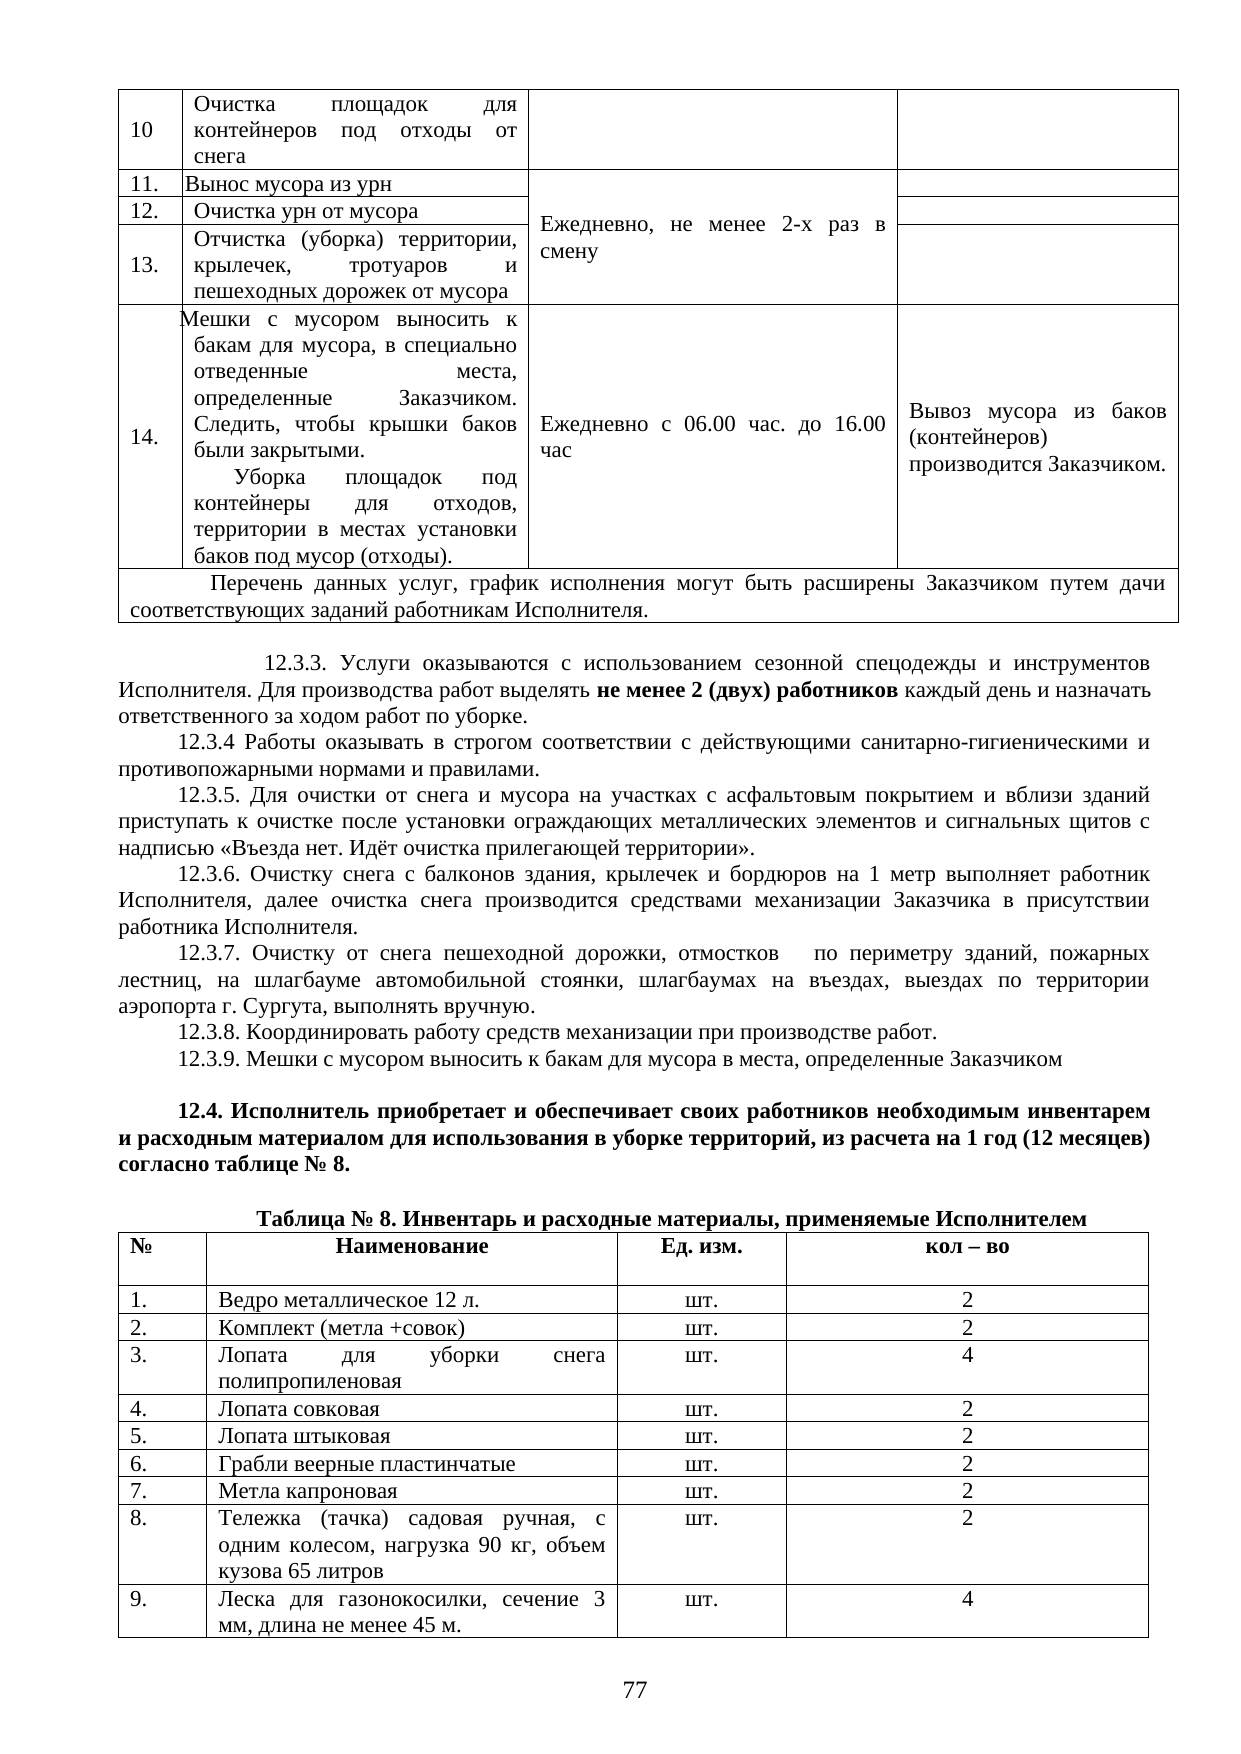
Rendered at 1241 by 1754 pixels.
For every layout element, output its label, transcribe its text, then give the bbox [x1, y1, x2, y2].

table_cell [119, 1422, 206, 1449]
text 12.3.4 Работы оказывать в строгом соответствии с действующими санитарно-гигиеническими и противопожарными нормами и правилами. [118, 728, 1152, 781]
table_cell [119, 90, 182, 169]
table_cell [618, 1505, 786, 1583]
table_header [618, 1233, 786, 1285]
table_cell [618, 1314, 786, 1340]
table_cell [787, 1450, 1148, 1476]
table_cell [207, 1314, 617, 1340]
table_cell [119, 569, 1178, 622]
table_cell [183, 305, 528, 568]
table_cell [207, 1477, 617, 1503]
text Таблица № 8. Инвентарь и расходные материалы, применяемые Исполнителем [118, 1205, 1152, 1232]
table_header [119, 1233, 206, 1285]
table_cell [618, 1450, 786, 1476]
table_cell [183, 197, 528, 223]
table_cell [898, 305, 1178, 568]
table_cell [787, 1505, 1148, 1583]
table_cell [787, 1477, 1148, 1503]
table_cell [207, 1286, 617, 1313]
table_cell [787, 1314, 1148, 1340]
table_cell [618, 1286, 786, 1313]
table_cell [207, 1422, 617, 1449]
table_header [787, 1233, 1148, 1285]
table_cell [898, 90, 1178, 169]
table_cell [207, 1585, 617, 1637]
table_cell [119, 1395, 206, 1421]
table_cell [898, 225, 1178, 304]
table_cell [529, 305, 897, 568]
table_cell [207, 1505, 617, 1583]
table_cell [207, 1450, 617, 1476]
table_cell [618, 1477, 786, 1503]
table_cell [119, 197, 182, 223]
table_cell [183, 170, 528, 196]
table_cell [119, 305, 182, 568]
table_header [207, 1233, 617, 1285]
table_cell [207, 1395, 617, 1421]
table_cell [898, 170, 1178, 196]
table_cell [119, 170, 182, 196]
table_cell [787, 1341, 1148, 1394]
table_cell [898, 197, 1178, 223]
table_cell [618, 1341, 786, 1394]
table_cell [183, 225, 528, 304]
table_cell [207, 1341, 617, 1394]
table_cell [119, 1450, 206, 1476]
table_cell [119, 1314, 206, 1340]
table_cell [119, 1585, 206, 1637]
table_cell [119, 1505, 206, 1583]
text 12.3.3. Услуги оказываются с использованием сезонной спецодежды и инструментов Исполнителя. Для производства работ выделять не менее 2 (двух) работников каждый день и назначать ответственного за ходом работ по уборке. [103, 649, 1152, 728]
text 12.3.7. Очистку от снега пешеходной дорожки, отмостков по периметру зданий, пожарных лестниц, на шлагбауме автомобильной стоянки, шлагбаумах на въездах, выездах по территории аэропорта г. Сургута, выполнять вручную. [118, 939, 1152, 1018]
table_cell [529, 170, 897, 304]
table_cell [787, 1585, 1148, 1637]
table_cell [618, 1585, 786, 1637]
text 12.3.6. Очистку снега с балконов здания, крылечек и бордюров на 1 метр выполняет работник Исполнителя, далее очистка снега производится средствами механизации Заказчика в присутствии работника Исполнителя. [118, 860, 1152, 939]
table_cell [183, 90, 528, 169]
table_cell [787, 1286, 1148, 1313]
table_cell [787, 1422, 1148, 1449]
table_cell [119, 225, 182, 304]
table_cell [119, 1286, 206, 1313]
text 12.3.5. Для очистки от снега и мусора на участках с асфальтовым покрытием и вблизи зданий приступать к очистке после установки ограждающих металлических элементов и сигнальных щитов с надписью «Въезда нет. Идёт очистка прилегающей территории». [118, 781, 1152, 860]
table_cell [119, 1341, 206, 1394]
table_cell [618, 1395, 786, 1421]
text 12.3.9. Мешки с мусором выносить к бакам для мусора в места, определенные Заказчиком [118, 1045, 1152, 1071]
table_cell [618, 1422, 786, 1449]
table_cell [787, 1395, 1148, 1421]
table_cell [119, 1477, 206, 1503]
text 12.4. Исполнитель приобретает и обеспечивает своих работников необходимым инвентарем и расходным материалом для использования в уборке территорий, из расчета на 1 год (12 месяцев) согласно таблице № 8. [118, 1097, 1152, 1176]
text 12.3.8. Координировать работу средств механизации при производстве работ. [118, 1018, 1152, 1045]
